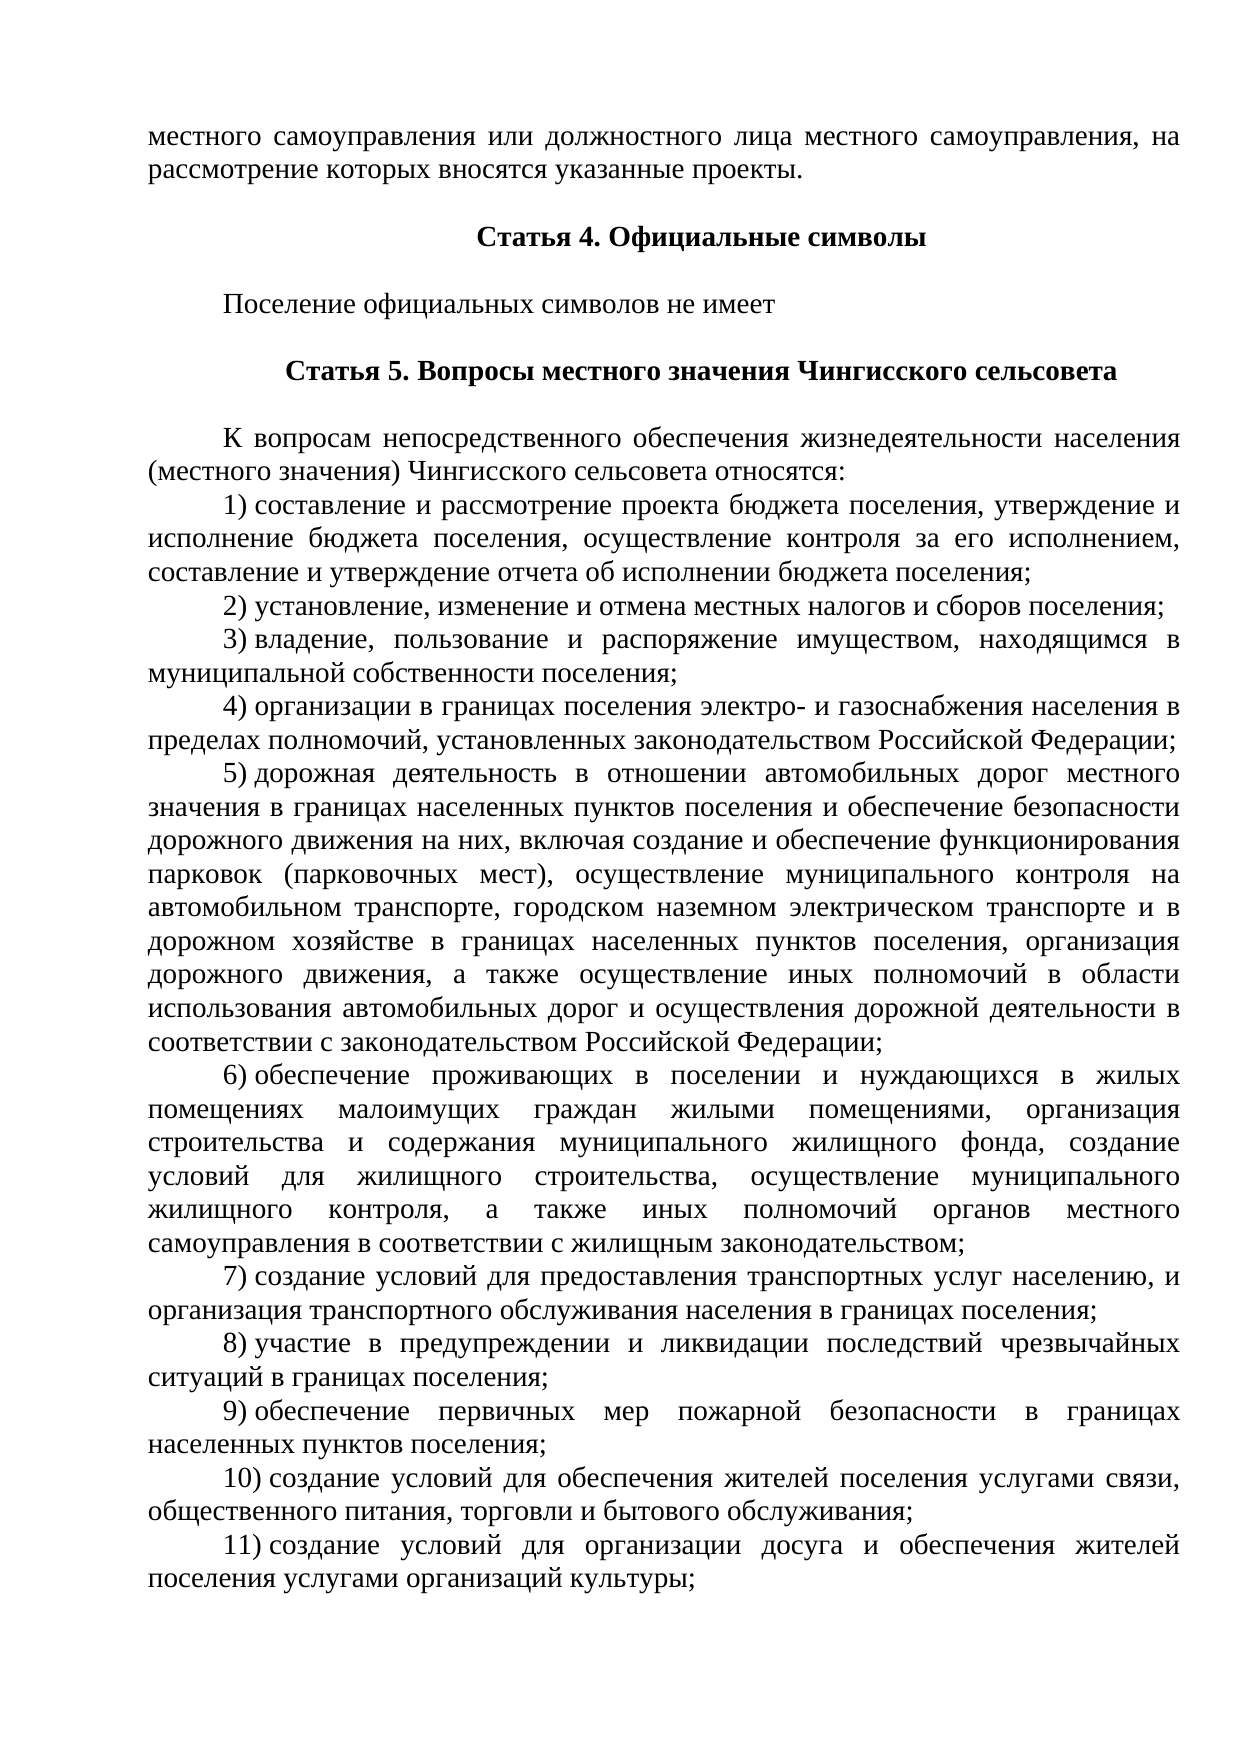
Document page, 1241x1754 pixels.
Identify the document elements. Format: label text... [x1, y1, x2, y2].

text Статья 4. Официальные символы [148, 219, 1181, 252]
text 3) владение, пользование и распоряжение имуществом, находящимся в муниципальной собственности поселения; [148, 621, 1181, 688]
text Поселение официальных символов не имеет [148, 286, 1181, 319]
text 7) создание условий для предоставления транспортных услуг населению, и организация транспортного обслуживания населения в границах поселения; [148, 1258, 1181, 1326]
text 2) установление, изменение и отмена местных налогов и сборов поселения; [148, 588, 1181, 621]
text 9) обеспечение первичных мер пожарной безопасности в границах населенных пунктов поселения; [148, 1393, 1181, 1460]
text 6) обеспечение проживающих в поселении и нуждающихся в жилых помещениях малоимущих граждан жилыми помещениями, организация строительства и содержания муниципального жилищного фонда, создание условий для жилищного строительства, осуществление муниципального жилищного контроля, а также иных полномочий органов местного самоуправления в соответствии с жилищным законодательством; [148, 1057, 1181, 1258]
text К вопросам непосредственного обеспечения жизнедеятельности населения (местного значения) Чингисского сельсовета относятся: [148, 420, 1181, 487]
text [148, 118, 1181, 185]
text 11) создание условий для организации досуга и обеспечения жителей поселения услугами организаций культуры; [148, 1527, 1181, 1594]
text 4) организации в границах поселения электро- и газоснабжения населения в пределах полномочий, установленных законодательством Российской Федерации; [148, 688, 1181, 755]
text 1) составление и рассмотрение проекта бюджета поселения, утверждение и исполнение бюджета поселения, осуществление контроля за его исполнением, составление и утверждение отчета об исполнении бюджета поселения; [148, 487, 1181, 588]
text 10) создание условий для обеспечения жителей поселения услугами связи, общественного питания, торговли и бытового обслуживания; [148, 1460, 1181, 1527]
text 5) дорожная деятельность в отношении автомобильных дорог местного значения в границах населенных пунктов поселения и обеспечение безопасности дорожного движения на них, включая создание и обеспечение функционирования парковок (парковочных мест), осуществление муниципального контроля на автомобильном транспорте, городском наземном электрическом транспорте и в дорожном хозяйстве в границах населенных пунктов поселения, организация дорожного движения, а также осуществление иных полномочий в области использования автомобильных дорог и осуществления дорожной деятельности в соответствии с законодательством Российской Федерации; [148, 755, 1181, 1057]
text Статья 5. Вопросы местного значения Чингисского сельсовета [148, 353, 1181, 386]
text 8) участие в предупреждении и ликвидации последствий чрезвычайных ситуаций в границах поселения; [148, 1326, 1181, 1393]
